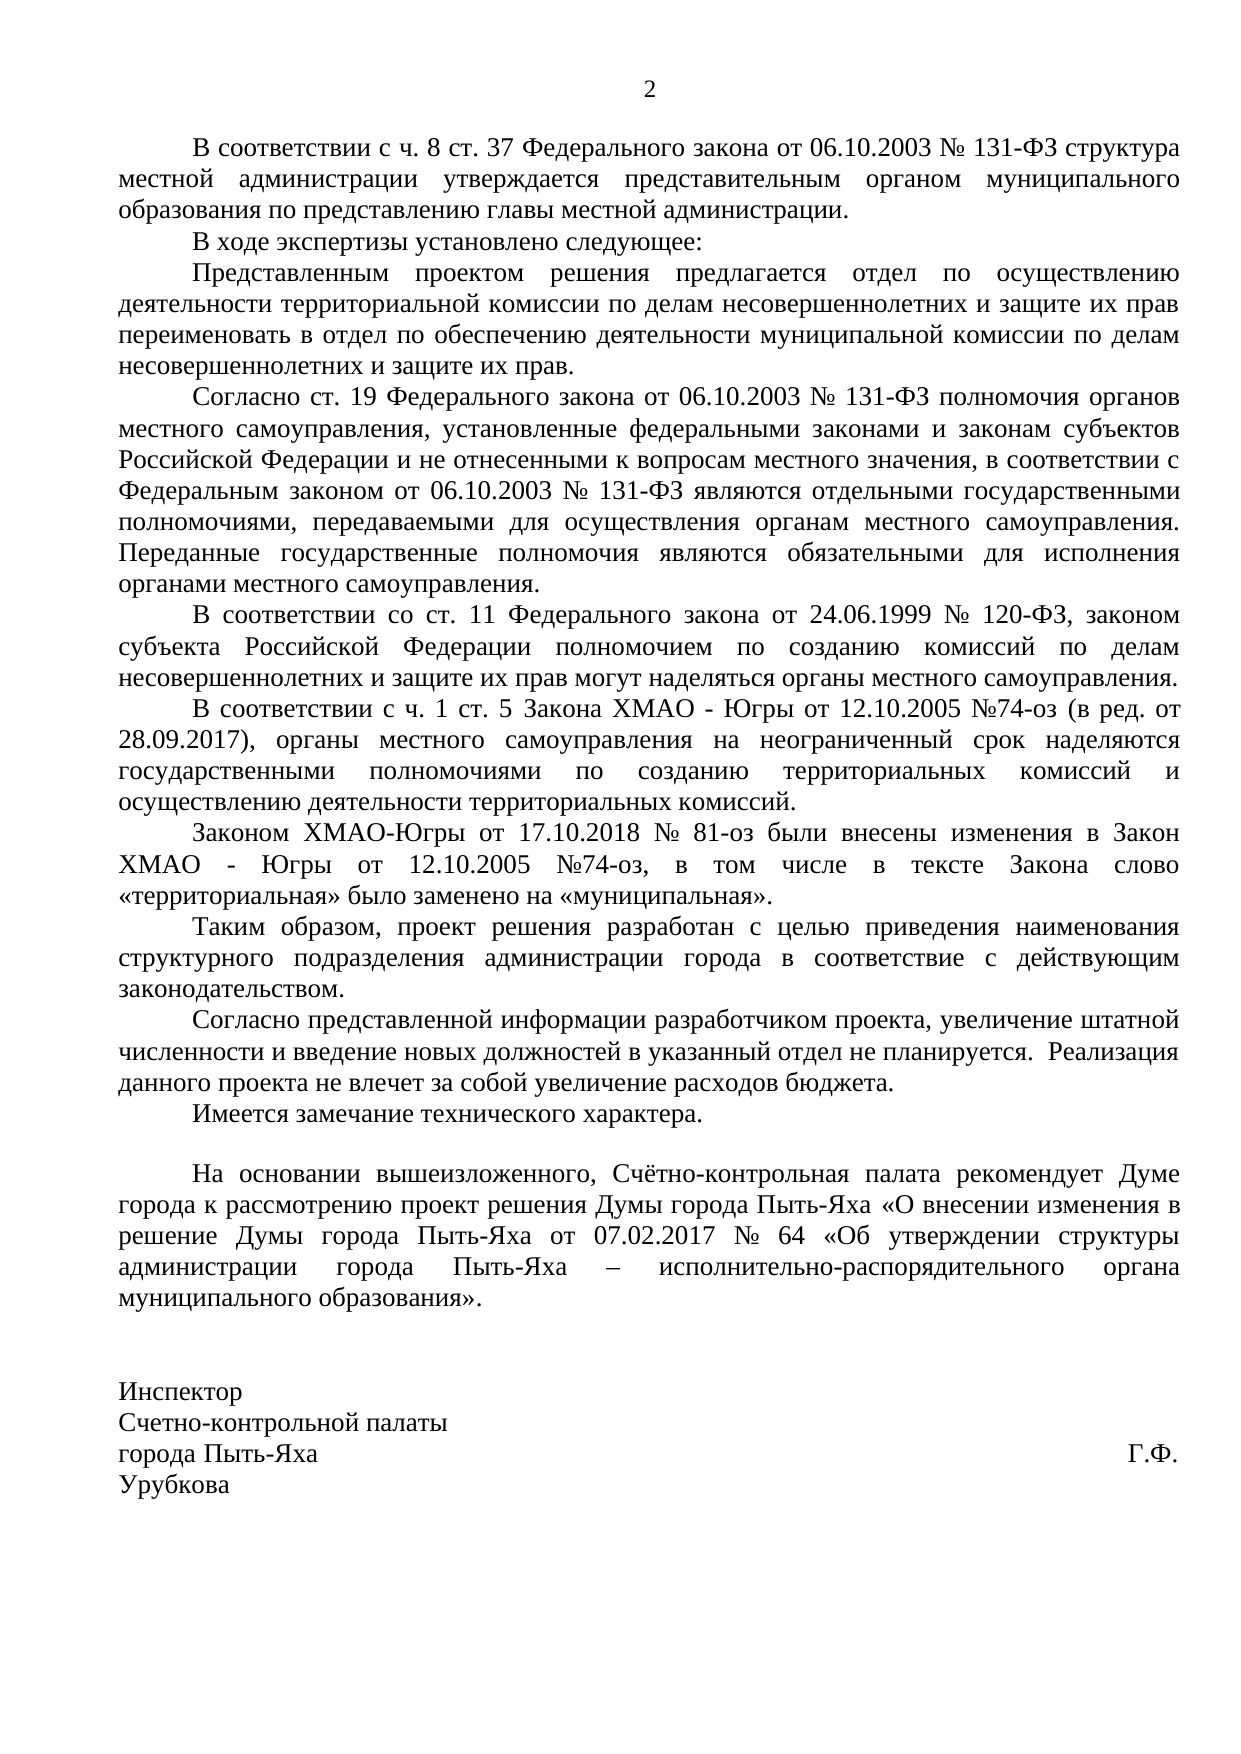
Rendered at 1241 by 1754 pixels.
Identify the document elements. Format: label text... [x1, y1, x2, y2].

text Согласно ст. 19 Федерального закона от 06.10.2003 № 131-ФЗ полномочия органов местного самоуправления, установленные федеральными законами и законам субъектов Российской Федерации и не отнесенными к вопросам местного значения, в соответствии с Федеральным законом от 06.10.2003 № 131-ФЗ являются отдельными государственными полномочиями, передаваемыми для осуществления органам местного самоуправления. Переданные государственные полномочия являются обязательными для исполнения органами местного самоуправления. [118, 381, 1181, 598]
text Счетно-контрольной палаты [118, 1406, 1181, 1437]
text В соответствии со ст. 11 Федерального закона от 24.06.1999 № 120-ФЗ, законом субъекта Российской Федерации полномочием по созданию комиссий по делам несовершеннолетних и защите их прав могут наделяться органы местного самоуправления. [118, 598, 1181, 692]
text города Пыть-Яха Г.Ф. Урубкова [118, 1437, 1181, 1499]
text Законом ХМАО-Югры от 17.10.2018 № 81-оз были внесены изменения в Закон ХМАО - Югры от 12.10.2005 №74-оз, в том числе в тексте Закона слово «территориальная» было заменено на «муниципальная». [118, 817, 1181, 910]
text В соответствии с ч. 8 ст. 37 Федерального закона от 06.10.2003 № 131-ФЗ структура местной администрации утверждается представительным органом муниципального образования по представлению главы местной администрации. [118, 131, 1181, 225]
text В соответствии с ч. 1 ст. 5 Закона ХМАО - Югры от 12.10.2005 №74-оз (в ред. от 28.09.2017), органы местного самоуправления на неограниченный срок наделяются государственными полномочиями по созданию территориальных комиссий и осуществлению деятельности территориальных комиссий. [118, 692, 1181, 817]
text На основании вышеизложенного, Счётно-контрольная палата рекомендует Думе города к рассмотрению проект решения Думы города Пыть-Яха «О внесении изменения в решение Думы города Пыть-Яха от 07.02.2017 № 64 «Об утверждении структуры администрации города Пыть-Яха – исполнительно-распорядительного органа муниципального образования». [118, 1188, 1181, 1312]
text В ходе экспертизы установлено следующее: [118, 225, 1181, 256]
text Имеется замечание технического характера. [118, 1097, 1181, 1128]
text Таким образом, проект решения разработан с целью приведения наименования структурного подразделения администрации города в соответствие с действующим законодательством. [118, 910, 1181, 1003]
text Инспектор [118, 1375, 1181, 1406]
text Согласно представленной информации разработчиком проекта, увеличение штатной численности и введение новых должностей в указанный отдел не планируется. Реализация данного проекта не влечет за собой увеличение расходов бюджета. [118, 1003, 1181, 1097]
text Представленным проектом решения предлагается отдел по осуществлению деятельности территориальной комиссии по делам несовершеннолетних и защите их прав переименовать в отдел по обеспечению деятельности муниципальной комиссии по делам несовершеннолетних и защите их прав. [118, 256, 1181, 381]
